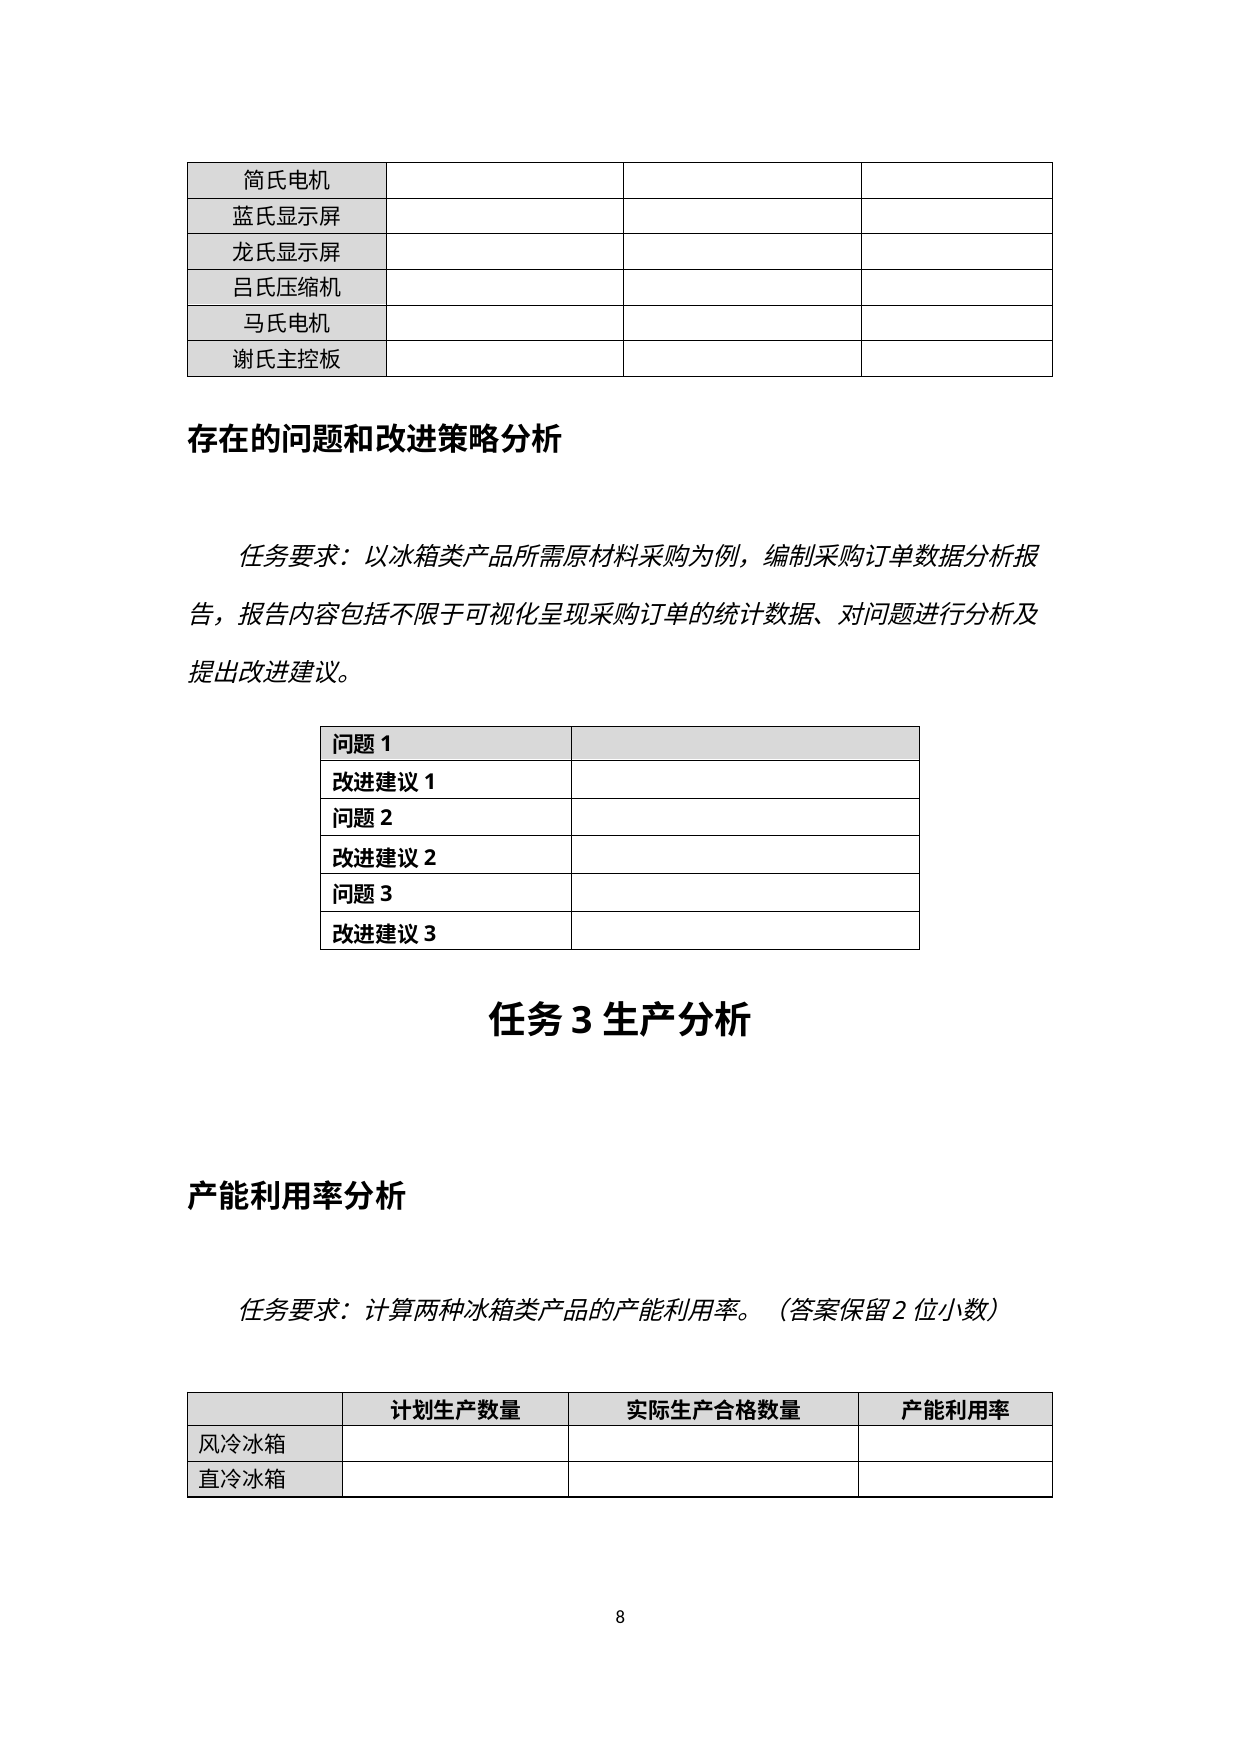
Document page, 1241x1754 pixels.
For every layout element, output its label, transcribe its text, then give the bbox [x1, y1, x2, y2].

table_cell 直冷冰箱 [188, 1462, 342, 1496]
table_cell [343, 1462, 568, 1496]
table_cell [387, 306, 623, 340]
table_cell 马氏电机 [188, 306, 386, 340]
table_cell [343, 1426, 568, 1461]
table_cell [859, 1462, 1052, 1496]
table_cell [862, 341, 1052, 376]
table_header 实际生产合格数量 [569, 1393, 858, 1425]
table_cell 风冷冰箱 [188, 1426, 342, 1461]
table_cell 吕氏压缩机 [188, 270, 386, 304]
table_cell [569, 1426, 858, 1461]
table_cell [862, 306, 1052, 340]
table_header 产能利用率 [859, 1393, 1052, 1425]
table_cell [624, 234, 861, 269]
table_cell [387, 341, 623, 376]
table_cell 简氏电机 [188, 163, 386, 198]
table_cell 蓝氏显示屏 [188, 199, 386, 233]
subtitle 产能利用率分析 [187, 1161, 1053, 1226]
table_cell [624, 270, 861, 304]
table_cell [572, 799, 919, 835]
table_cell [859, 1426, 1052, 1461]
table_cell [862, 199, 1052, 233]
table_cell [572, 836, 919, 873]
text 任务要求：计算两种冰箱类产品的产能利用率。（答案保留2位小数） [187, 1276, 1053, 1341]
table_cell [624, 306, 861, 340]
table_cell 改进建议2 [321, 836, 571, 873]
subtitle 存在的问题和改进策略分析 [187, 404, 1053, 469]
text 任务要求：以冰箱类产品所需原材料采购为例，编制采购订单数据分析报告，报告内容包括不限于可视化呈现采购订单的统计数据、对问题进行分析及提出改进建议。 [187, 518, 1053, 693]
table_cell [572, 912, 919, 949]
table_header 问题1 [321, 727, 571, 759]
table_cell [624, 199, 861, 233]
subtitle 任务3 生产分析 [187, 985, 1053, 1050]
table_cell [569, 1462, 858, 1496]
table_cell 问题2 [321, 799, 571, 835]
table_cell [862, 270, 1052, 304]
table_cell [387, 234, 623, 269]
table_header [572, 727, 919, 759]
table_cell 问题3 [321, 874, 571, 911]
table_header [188, 1393, 342, 1425]
table_cell 谢氏主控板 [188, 341, 386, 376]
table_cell [624, 163, 861, 198]
table_cell [387, 163, 623, 198]
table_cell [572, 874, 919, 911]
table_cell 改进建议1 [321, 761, 571, 797]
table_cell [572, 761, 919, 797]
table_cell 改进建议3 [321, 912, 571, 949]
table_header 计划生产数量 [343, 1393, 568, 1425]
table_cell [862, 163, 1052, 198]
table_cell [387, 270, 623, 304]
table_cell [862, 234, 1052, 269]
table_cell [624, 341, 861, 376]
table_cell [387, 199, 623, 233]
table_cell 龙氏显示屏 [188, 234, 386, 269]
